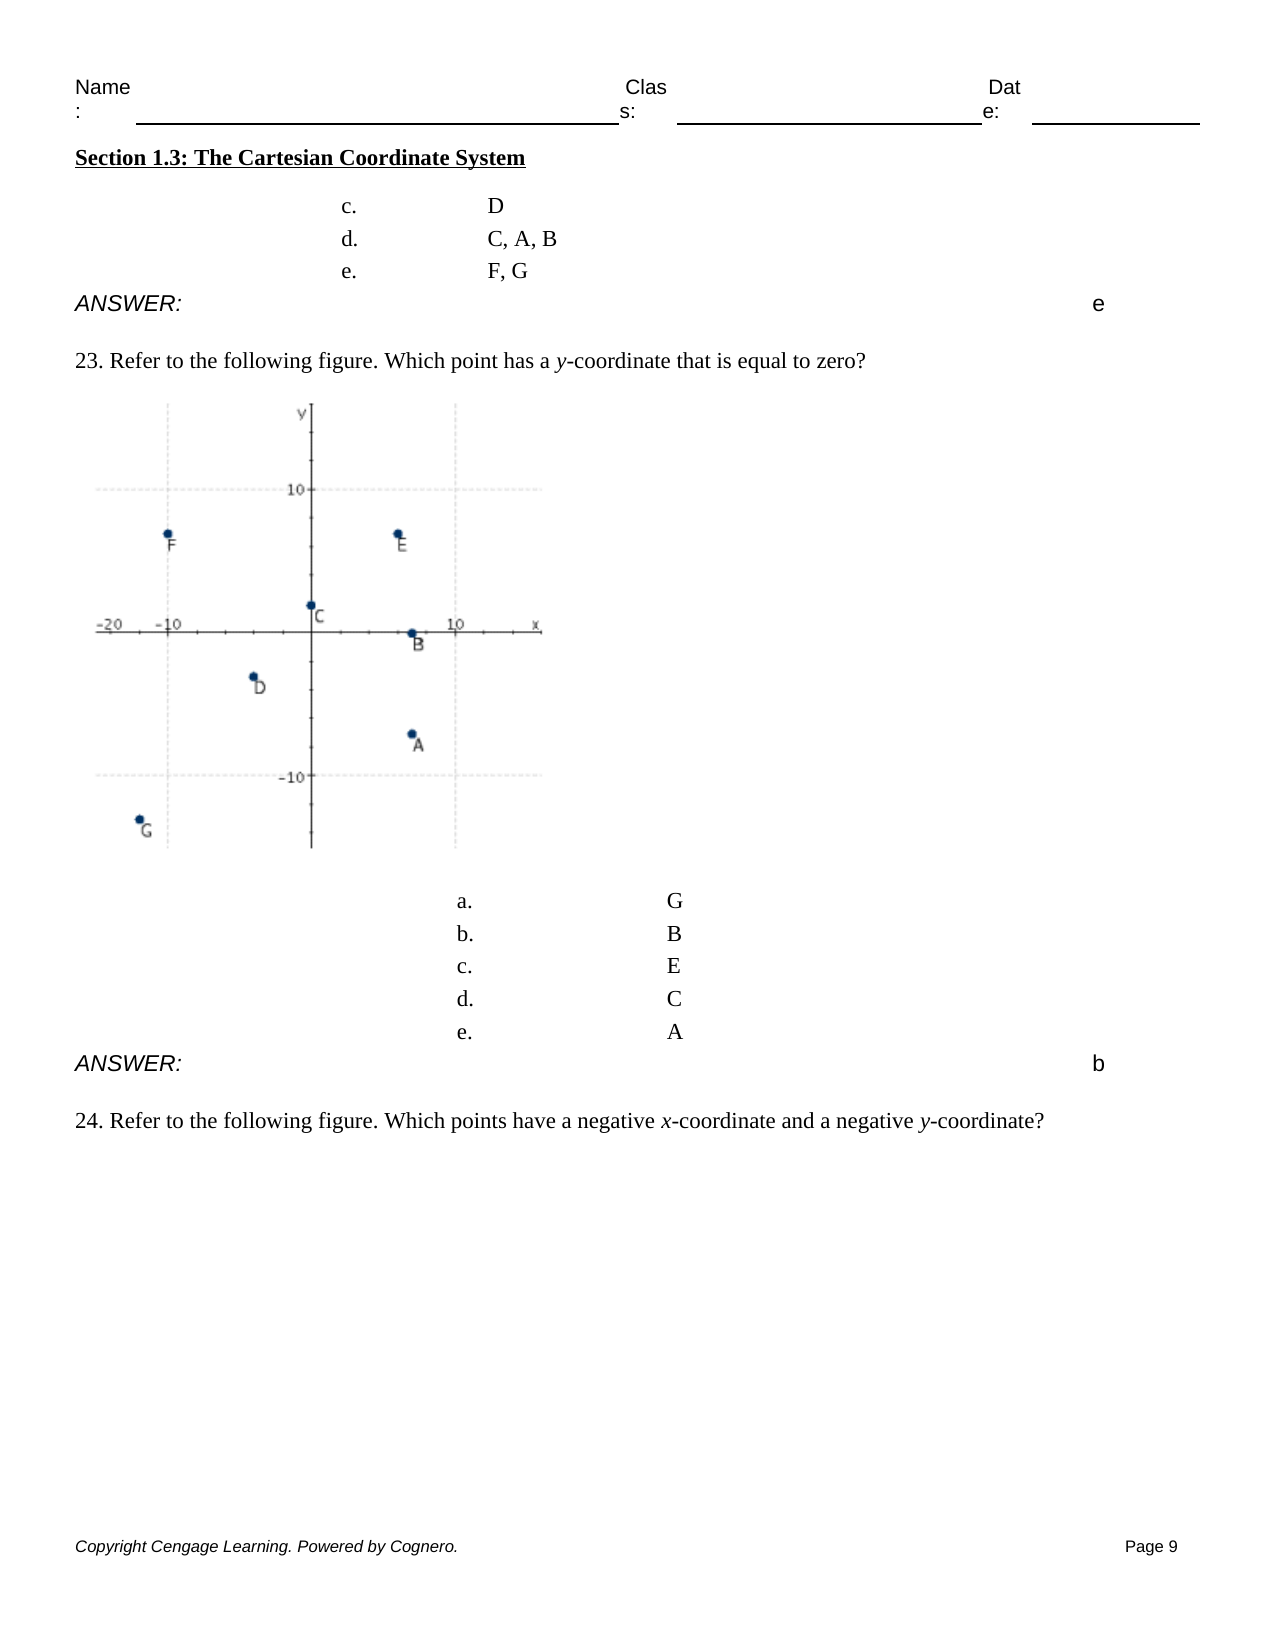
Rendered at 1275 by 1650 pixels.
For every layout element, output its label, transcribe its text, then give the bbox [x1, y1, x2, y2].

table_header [75, 189, 1200, 320]
table_header 23. Refer to the following figure. Which point has a y-coordinate that is equal to zero? [75, 347, 1200, 1080]
picture [75, 399, 561, 858]
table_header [75, 1107, 1200, 1160]
